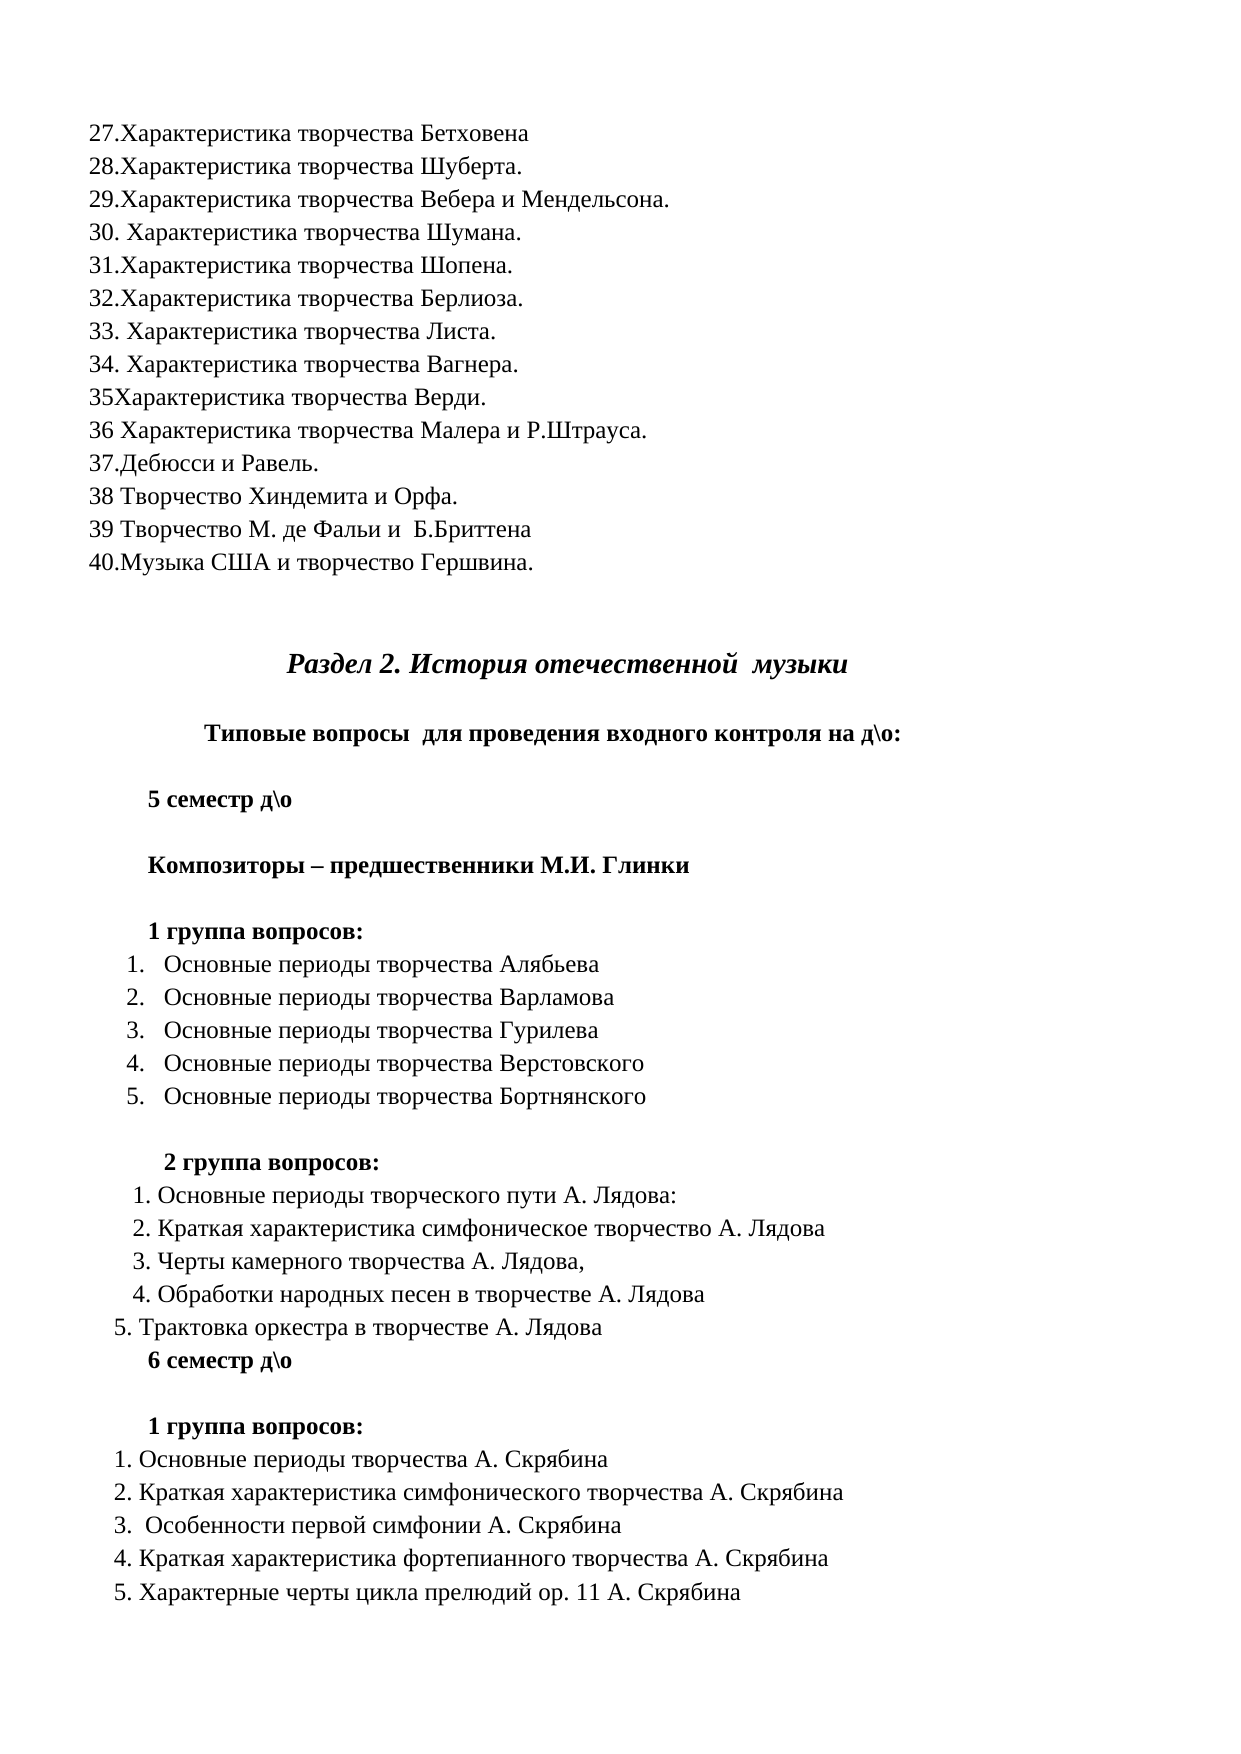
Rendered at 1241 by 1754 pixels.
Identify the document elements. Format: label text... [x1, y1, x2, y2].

text 2 группа вопросов: [164, 1147, 1092, 1176]
text 30. Характеристика творчества Шумана. [89, 217, 1092, 246]
text 1. Основные периоды творческого пути А. Лядова: [89, 1180, 1092, 1209]
text 1 группа вопросов: [89, 1411, 1092, 1440]
text 34. Характеристика творчества Вагнера. [89, 349, 1092, 378]
list Основные периоды творчества Бортнянского [126, 1081, 1092, 1110]
text 27.Характеристика творчества Бетховена [89, 118, 1092, 147]
text 5 семестр д\о [89, 784, 1092, 813]
text 3. Особенности первой симфонии А. Скрябина [89, 1511, 1092, 1539]
text 5. Трактовка оркестра в творчестве А. Лядова [89, 1312, 1092, 1341]
text 31.Характеристика творчества Шопена. [89, 250, 1092, 279]
text 32.Характеристика творчества Берлиоза. [89, 283, 1092, 312]
text Типовые вопросы для проведения входного контроля на д\о: [89, 718, 1092, 747]
list Основные периоды творчества Верстовского [126, 1048, 1092, 1077]
text 1 группа вопросов: [89, 916, 1092, 945]
list Основные периоды творчества Гурилева [126, 1015, 1092, 1044]
text 2. Краткая характеристика симфоническое творчество А. Лядова [89, 1213, 1092, 1242]
text Композиторы – предшественники М.И. Глинки [89, 850, 1092, 879]
text 5. Характерные черты цикла прелюдий ор. 11 А. Скрябина [89, 1577, 1092, 1605]
text 39 Творчество М. де Фальи и Б.Бриттена [89, 514, 1092, 543]
list Основные периоды творчества Варламова [126, 982, 1092, 1011]
text 36 Характеристика творчества Малера и Р.Штрауса. [89, 415, 1092, 444]
text 33. Характеристика творчества Листа. [89, 316, 1092, 345]
text 37.Дебюсси и Равель. [89, 448, 1092, 477]
text 4. Обработки народных песен в творчестве А. Лядова [89, 1279, 1092, 1308]
text Раздел 2. История отечественной музыки [89, 646, 1092, 680]
text 6 семестр д\о [89, 1345, 1092, 1374]
list Основные периоды творчества Алябьева [126, 949, 1092, 978]
text 28.Характеристика творчества Шуберта. [89, 151, 1092, 180]
text 3. Черты камерного творчества А. Лядова, [89, 1246, 1092, 1275]
text 1. Основные периоды творчества А. Скрябина [89, 1444, 1092, 1473]
text 40.Музыка США и творчество Гершвина. [89, 547, 1092, 576]
text 4. Краткая характеристика фортепианного творчества А. Скрябина [89, 1543, 1092, 1572]
text 2. Краткая характеристика симфонического творчества А. Скрябина [89, 1477, 1092, 1506]
text 38 Творчество Хиндемита и Орфа. [89, 481, 1092, 510]
text 29.Характеристика творчества Вебера и Мендельсона. [89, 184, 1092, 213]
text 35Характеристика творчества Верди. [89, 382, 1092, 411]
